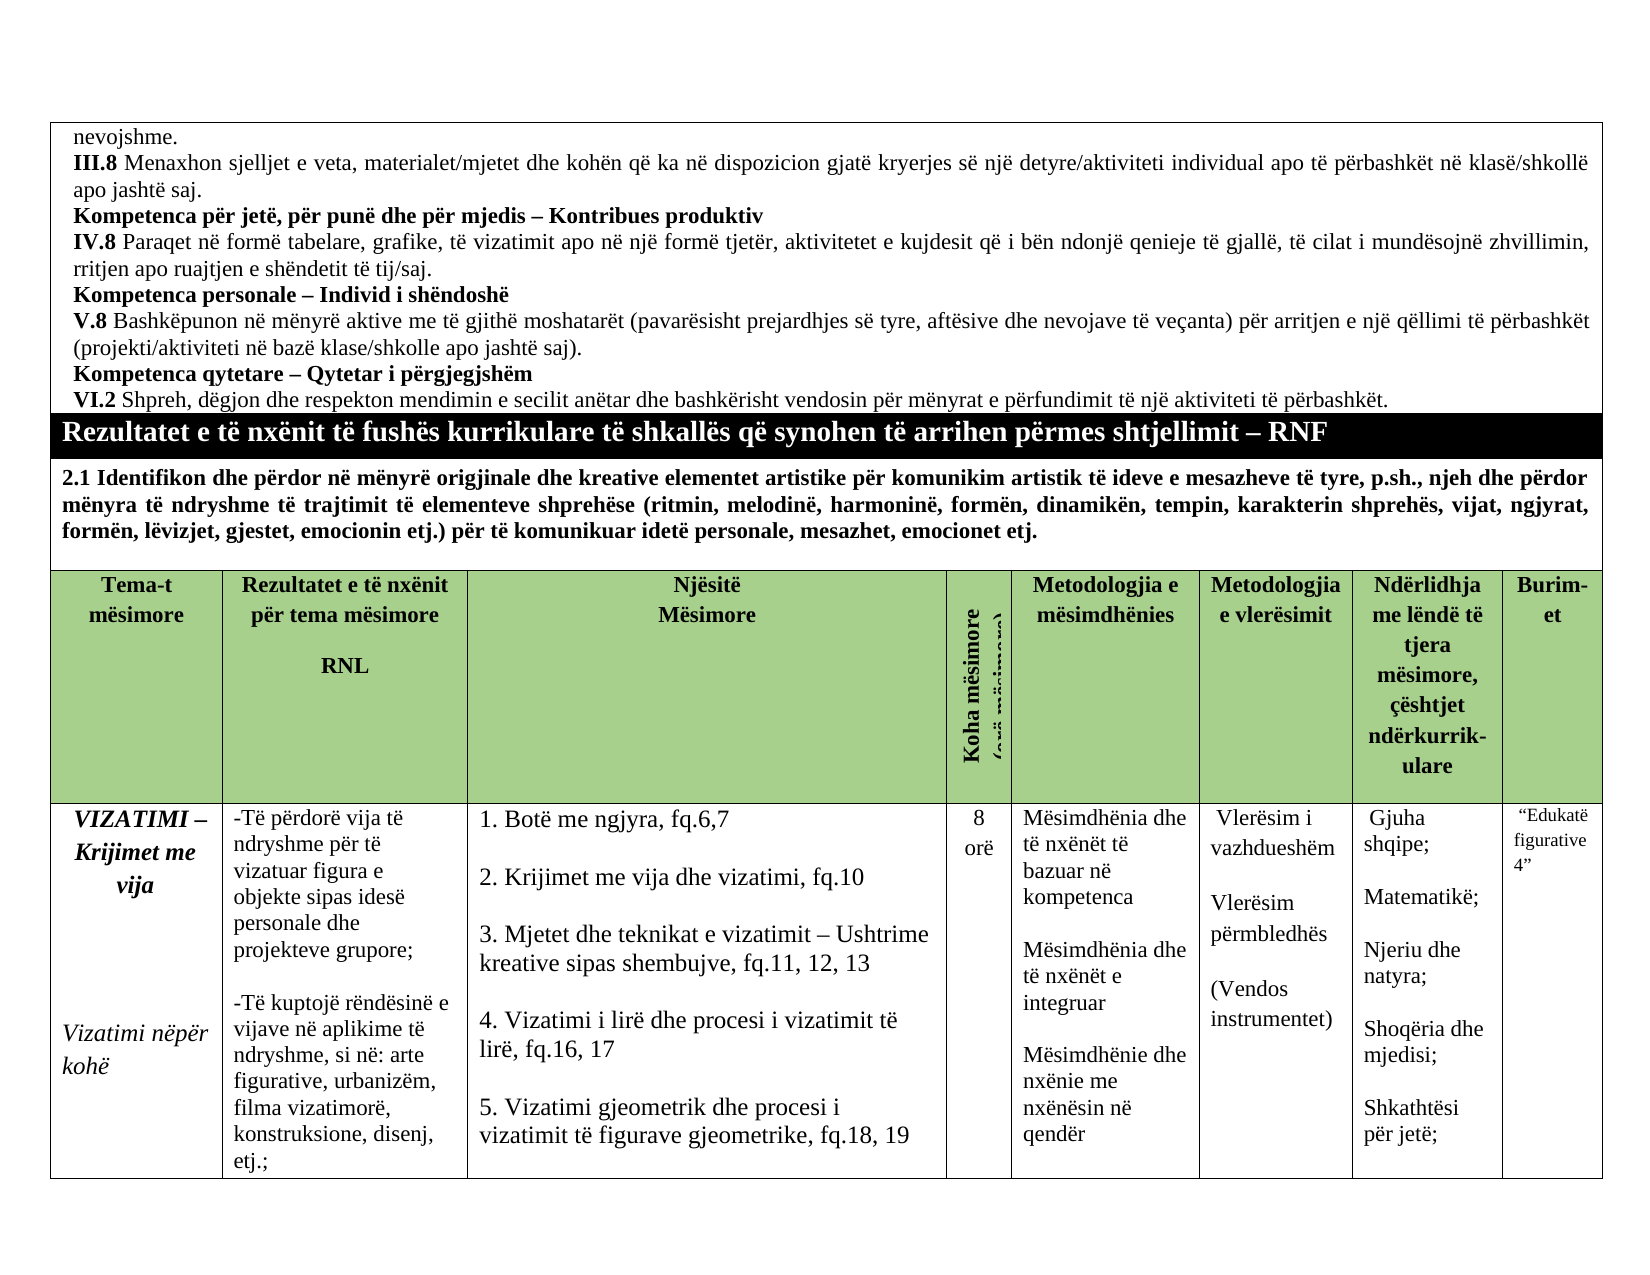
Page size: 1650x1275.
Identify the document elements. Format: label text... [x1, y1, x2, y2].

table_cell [51, 804, 222, 1178]
table_cell Metodologjia e vlerësimit [1200, 571, 1352, 803]
table_cell Rezultatet e të nxënit për tema mësimore RNL [223, 571, 467, 803]
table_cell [1012, 804, 1199, 1178]
table_cell [51, 123, 1602, 413]
table_cell Koha mësimore (orë mësimore) [947, 571, 1011, 803]
table_cell Njësitë Mësimore [468, 571, 946, 803]
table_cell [223, 804, 467, 1178]
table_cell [468, 804, 946, 1178]
table_cell Rezultatet e të nxënit të fushës kurrikulare të shkallës që synohen të arrihen përmes shtjellimit – RNF [51, 414, 1602, 458]
table_cell Tema-t mësimore [51, 571, 222, 803]
table_cell Metodologjia e mësimdhënies [1012, 571, 1199, 803]
table_cell 8 orë [947, 804, 1011, 1178]
table_cell 2.1 Identifikon dhe përdor në mënyrë origjinale dhe kreative elementet artistike për komunikim artistik të ideve e mesazheve të tyre, p.sh., njeh dhe përdor mënyra të ndryshme të trajtimit të elementeve shprehëse (ritmin, melodinë, harmoninë, formën, dinamikën, tempin, karakterin shprehës, vijat, ngjyrat, formën, lëvizjet, gjestet, emocionin etj.) për të komunikuar idetë personale, mesazhet, emocionet etj. [51, 459, 1602, 570]
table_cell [1353, 804, 1502, 1178]
table_cell Burim-et [1503, 571, 1602, 803]
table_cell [1200, 804, 1352, 1178]
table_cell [1503, 804, 1602, 1178]
table_cell Ndërlidhja me lëndë të tjera mësimore, çështjet ndërkurrik-ulare [1353, 571, 1502, 803]
